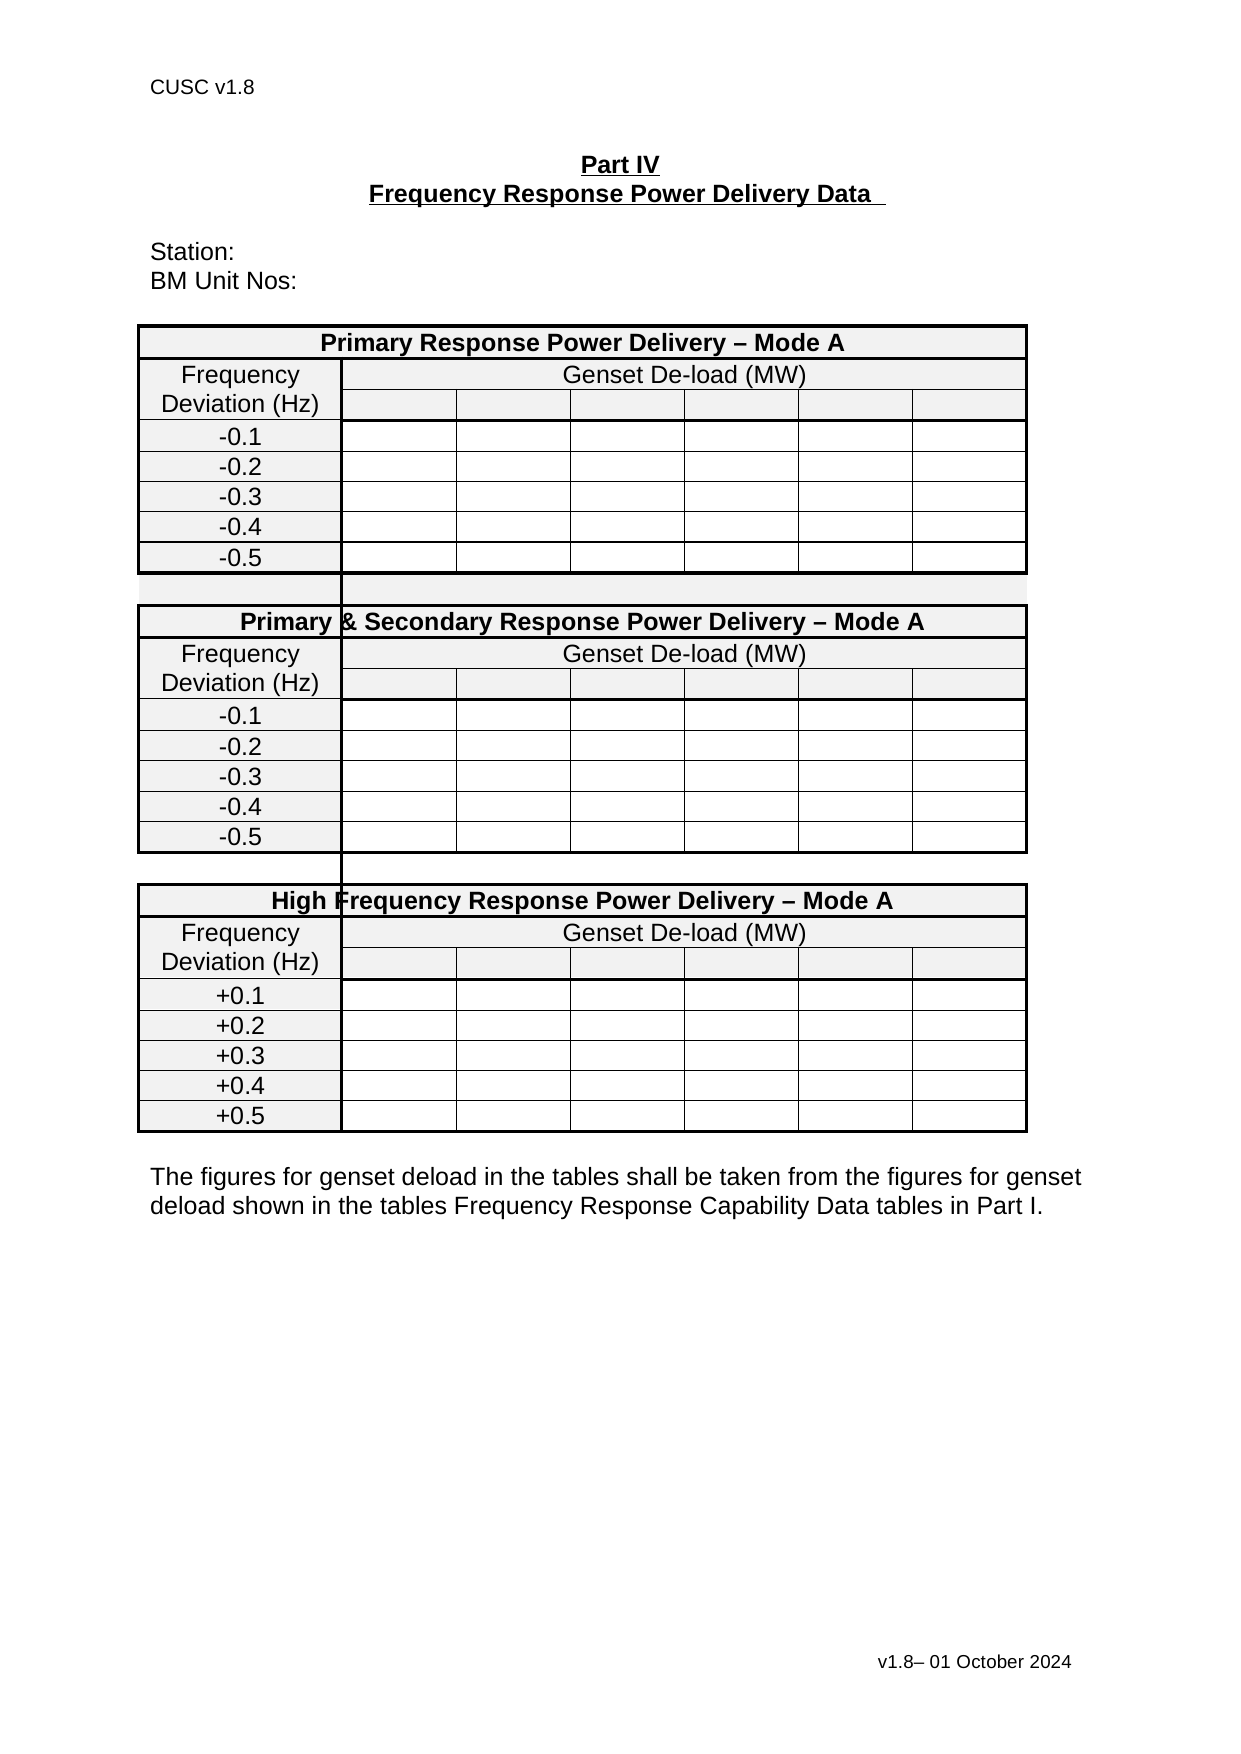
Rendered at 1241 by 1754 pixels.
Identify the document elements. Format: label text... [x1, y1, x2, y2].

table_cell [685, 390, 798, 419]
table_cell [799, 422, 912, 451]
table_cell [343, 761, 456, 791]
table_cell [457, 669, 570, 698]
table_cell [343, 669, 456, 698]
table_cell [913, 1101, 1025, 1130]
table_cell [685, 761, 798, 791]
table_cell [571, 981, 684, 1009]
table_cell [343, 390, 456, 419]
table_cell [139, 854, 340, 883]
table_cell [457, 1041, 570, 1070]
table_cell [571, 390, 684, 419]
table_cell [799, 543, 912, 571]
table_cell Frequency Deviation (Hz) [140, 639, 340, 698]
table_cell [685, 792, 798, 821]
table_cell [913, 1041, 1025, 1070]
table_cell -0.4 [140, 792, 340, 821]
table_cell +0.2 [140, 1011, 340, 1040]
table_cell [139, 575, 340, 604]
table_cell [799, 1041, 912, 1070]
text Station: [150, 237, 1090, 266]
table_cell [913, 701, 1025, 730]
table_cell [343, 822, 456, 851]
table_cell [343, 854, 456, 883]
table_cell [343, 422, 456, 451]
table_cell [457, 1101, 570, 1130]
table_cell [799, 981, 912, 1009]
table_cell [457, 422, 570, 451]
table_cell [343, 543, 456, 571]
table_cell [799, 512, 912, 541]
table_cell [913, 482, 1025, 511]
table_cell [456, 854, 570, 883]
table_cell [571, 1071, 684, 1100]
table_cell -0.2 [140, 731, 340, 760]
table_cell -0.2 [140, 452, 340, 481]
table_cell [343, 981, 456, 1009]
table_cell [571, 669, 684, 698]
table_cell [457, 948, 570, 977]
table_cell [343, 701, 456, 730]
table_header Primary Response Power Delivery – Mode A [140, 328, 1025, 357]
table_cell [913, 422, 1025, 451]
table_cell [457, 1071, 570, 1100]
table_cell [343, 948, 456, 977]
table_cell -0.1 [140, 420, 340, 451]
table_cell Frequency Deviation (Hz) [140, 360, 340, 419]
table_cell [571, 543, 684, 571]
table_cell [457, 981, 570, 1009]
table_cell [913, 543, 1025, 571]
table_cell [571, 1011, 684, 1040]
table_cell [685, 981, 798, 1009]
table_cell [799, 390, 912, 419]
table_cell [913, 390, 1025, 419]
table_cell [685, 543, 798, 571]
table_cell +0.5 [140, 1101, 340, 1130]
table_cell [457, 1011, 570, 1040]
table_cell +0.1 [140, 979, 340, 1009]
table_cell [799, 948, 912, 977]
table_cell [571, 422, 684, 451]
table_cell -0.3 [140, 482, 340, 511]
table_cell [799, 1101, 912, 1130]
table_cell -0.5 [140, 543, 340, 571]
table_cell -0.5 [140, 822, 340, 851]
table_cell [913, 822, 1025, 851]
table_cell [343, 575, 1027, 604]
table_cell High Frequency Response Power Delivery – Mode A [343, 886, 1025, 915]
table_cell High Frequency Response Power Delivery – Mode A [140, 886, 340, 915]
table_cell [685, 948, 798, 977]
table_cell [913, 761, 1025, 791]
table_cell [570, 854, 684, 883]
table_cell [571, 701, 684, 730]
table_cell Primary & Secondary Response Power Delivery – Mode A [140, 607, 340, 636]
table_cell [343, 731, 456, 760]
text Frequency Response Power Delivery Data [150, 179, 1090, 208]
table_cell [457, 822, 570, 851]
table_cell [571, 452, 684, 481]
table_cell [571, 822, 684, 851]
table_cell [685, 512, 798, 541]
table_cell [685, 452, 798, 481]
table_cell [571, 1041, 684, 1070]
table_cell [799, 482, 912, 511]
table_cell -0.1 [140, 699, 340, 730]
table_cell [913, 512, 1025, 541]
table_cell [685, 731, 798, 760]
table_cell [799, 761, 912, 791]
table_cell [571, 948, 684, 977]
table_cell [571, 482, 684, 511]
table_cell Frequency Deviation (Hz) [140, 918, 340, 977]
table_cell +0.4 [140, 1071, 340, 1100]
table_cell [799, 1011, 912, 1040]
table_cell [799, 1071, 912, 1100]
table_cell [457, 543, 570, 571]
table_cell [457, 390, 570, 419]
table_cell [685, 1011, 798, 1040]
table_cell [913, 981, 1025, 1009]
table_cell [571, 792, 684, 821]
table_cell [913, 948, 1025, 977]
table_cell [913, 1011, 1025, 1040]
table_cell [913, 1071, 1025, 1100]
table_cell [685, 822, 798, 851]
table_cell [913, 452, 1025, 481]
table_cell [799, 822, 912, 851]
table_cell [343, 1101, 456, 1130]
table_cell Primary & Secondary Response Power Delivery – Mode A [343, 607, 1025, 636]
table_cell [343, 792, 456, 821]
table_cell [685, 1101, 798, 1130]
table_cell [685, 482, 798, 511]
table_cell [571, 1101, 684, 1130]
text The figures for genset deload in the tables shall be taken from the figures for genset deload shown in the tables Frequency Response Capability Data tables in Part I. [150, 1162, 1090, 1220]
table_cell +0.3 [140, 1041, 340, 1070]
table_cell [799, 854, 913, 883]
table_cell [799, 792, 912, 821]
table_cell [343, 1011, 456, 1040]
table_cell [799, 731, 912, 760]
table_cell [457, 452, 570, 481]
table_cell -0.3 [140, 761, 340, 791]
table_cell [571, 761, 684, 791]
table_cell [571, 731, 684, 760]
text Part IV [150, 150, 1090, 179]
table_cell Genset De-load (MW) [343, 918, 1025, 947]
text BM Unit Nos: [150, 266, 1090, 295]
table_cell [913, 731, 1025, 760]
table_cell [343, 452, 456, 481]
table_cell [799, 452, 912, 481]
table_cell [685, 669, 798, 698]
table_cell [457, 792, 570, 821]
table_cell [457, 482, 570, 511]
table_cell Genset De-load (MW) [343, 360, 1025, 389]
table_cell -0.4 [140, 512, 340, 541]
table_cell [457, 731, 570, 760]
table_cell Genset De-load (MW) [343, 639, 1025, 668]
table_cell [913, 669, 1025, 698]
table_cell [343, 1071, 456, 1100]
table_cell [799, 701, 912, 730]
table_cell [343, 482, 456, 511]
table_cell [685, 1071, 798, 1100]
table_cell [685, 422, 798, 451]
table_cell [684, 854, 798, 883]
table_cell [457, 761, 570, 791]
table_cell [913, 792, 1025, 821]
table_cell [685, 701, 798, 730]
table_cell [685, 1041, 798, 1070]
table_cell [457, 701, 570, 730]
table_cell [343, 1041, 456, 1070]
table_cell [571, 512, 684, 541]
table_cell [343, 512, 456, 541]
table_cell [457, 512, 570, 541]
table_cell [913, 854, 1027, 883]
table_cell [799, 669, 912, 698]
